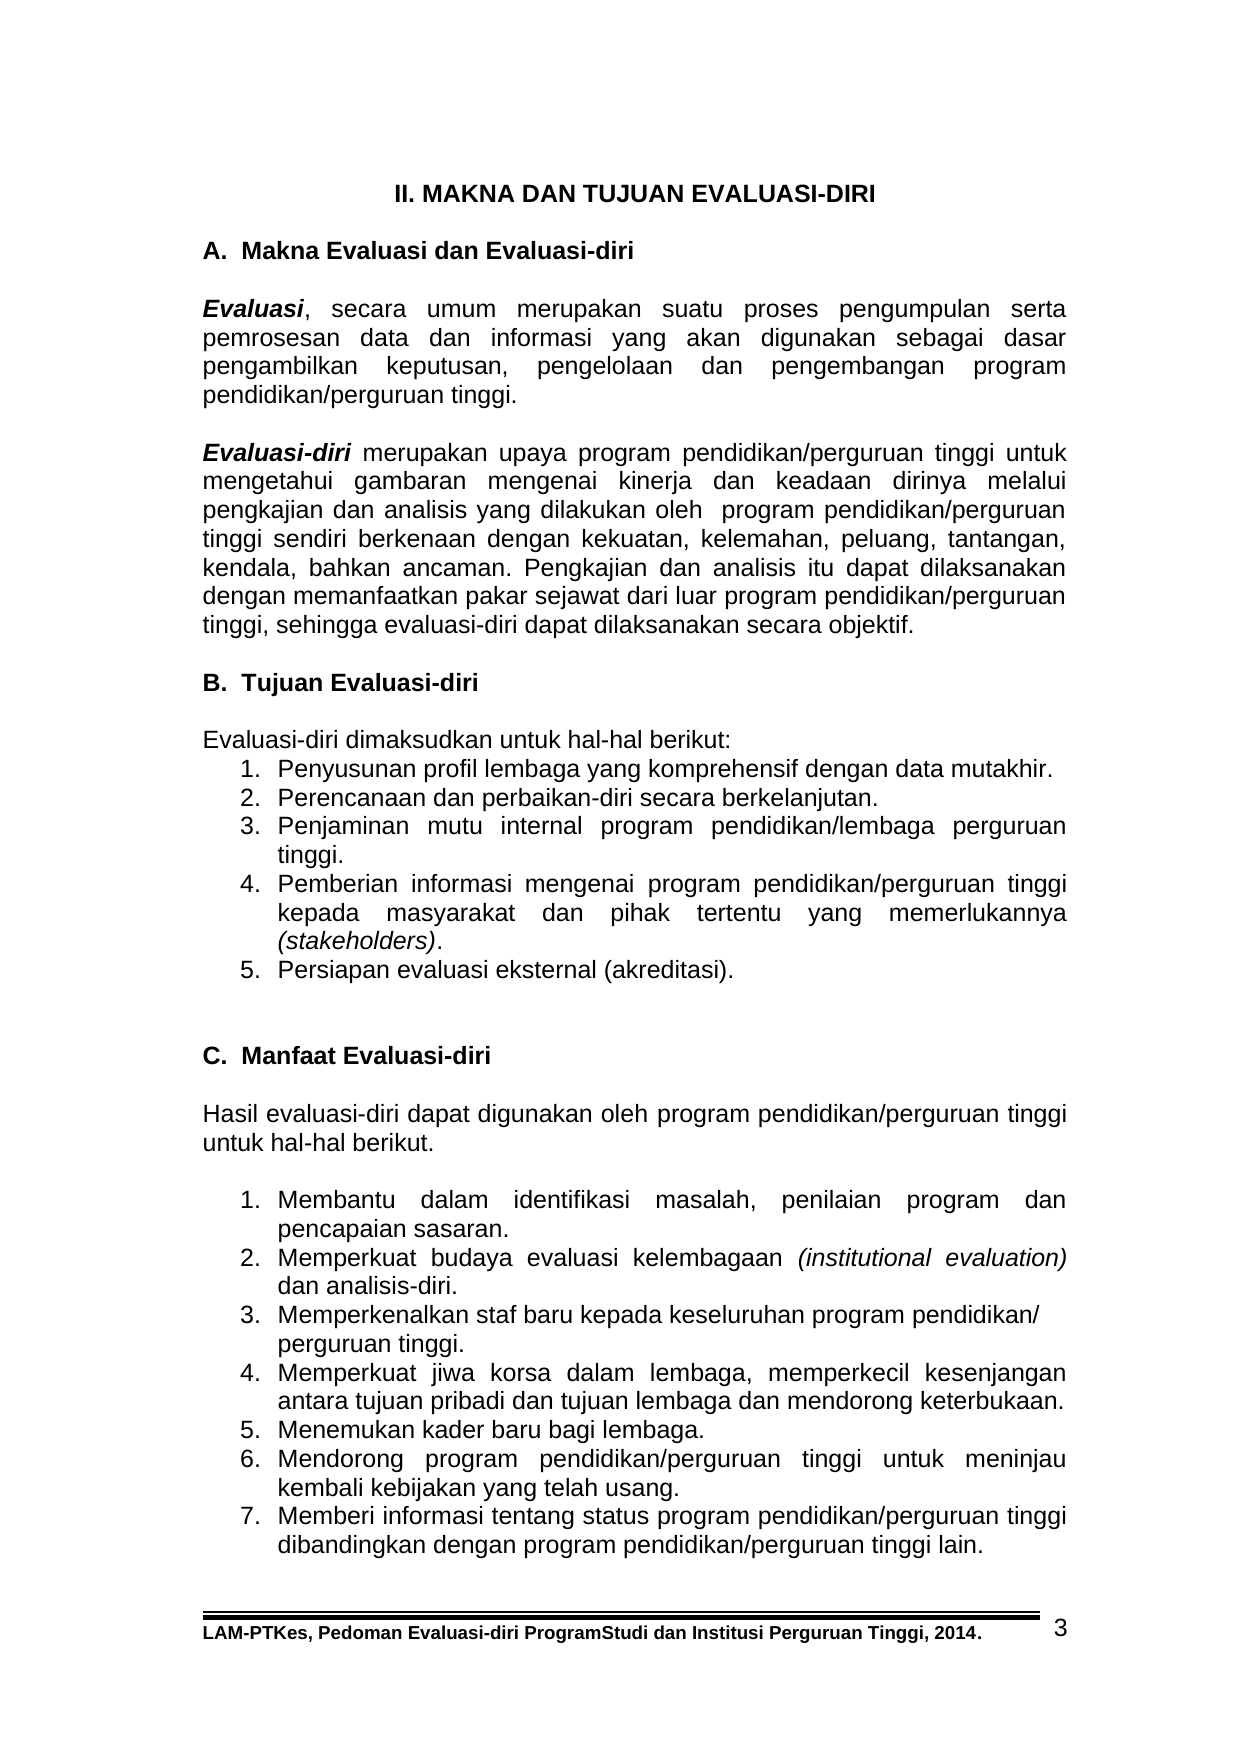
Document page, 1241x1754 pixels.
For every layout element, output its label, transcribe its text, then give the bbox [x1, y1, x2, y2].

subtitle A. Makna Evaluasi dan Evaluasi-diri [202, 236, 1068, 265]
text Hasil evaluasi-diri dapat digunakan oleh program pendidikan/perguruan tinggi untuk hal-hal berikut. [202, 1099, 1068, 1156]
list Memperkuat jiwa korsa dalam lembaga, memperkecil kesenjangan antara tujuan pribadi dan tujuan lembaga dan mendorong keterbukaan. [240, 1357, 1068, 1415]
subtitle II. MAKNA DAN TUJUAN EVALUASI-DIRI [202, 179, 1068, 207]
list Membantu dalam identifikasi masalah, penilaian program dan pencapaian sasaran. [240, 1185, 1068, 1242]
list Memperkenalkan staf baru kepada keseluruhan program pendidikan/ perguruan tinggi. [240, 1300, 1068, 1357]
list Mendorong program pendidikan/perguruan tinggi untuk meninjau kembali kebijakan yang telah usang. [240, 1444, 1068, 1501]
list Penyusunan profil lembaga yang komprehensif dengan data mutakhir. [240, 754, 1068, 782]
text Evaluasi, secara umum merupakan suatu proses pengumpulan serta pemrosesan data dan informasi yang akan digunakan sebagai dasar pengambilkan keputusan, pengelolaan dan pengembangan program pendidikan/perguruan tinggi. [202, 294, 1068, 409]
list Pemberian informasi mengenai program pendidikan/perguruan tinggi kepada masyarakat dan pihak tertentu yang memerlukannya (stakeholders). [240, 869, 1068, 955]
subtitle B. Tujuan Evaluasi-diri [202, 667, 1068, 696]
list Persiapan evaluasi eksternal (akreditasi). [240, 955, 1068, 984]
list Menemukan kader baru bagi lembaga. [240, 1415, 1068, 1444]
list Perencanaan dan perbaikan-diri secara berkelanjutan. [240, 782, 1068, 811]
list Penjaminan mutu internal program pendidikan/lembaga perguruan tinggi. [240, 811, 1068, 869]
subtitle C. Manfaat Evaluasi-diri [202, 1041, 1068, 1070]
text Evaluasi-diri dimaksudkan untuk hal-hal berikut: [202, 725, 1068, 754]
text Evaluasi-diri merupakan upaya program pendidikan/perguruan tinggi untuk mengetahui gambaran mengenai kinerja dan keadaan dirinya melalui pengkajian dan analisis yang dilakukan oleh program pendidikan/perguruan tinggi sendiri berkenaan dengan kekuatan, kelemahan, peluang, tantangan, kendala, bahkan ancaman. Pengkajian dan analisis itu dapat dilaksanakan dengan memanfaatkan pakar sejawat dari luar program pendidikan/perguruan tinggi, sehingga evaluasi-diri dapat dilaksanakan secara objektif. [202, 437, 1068, 639]
list Memperkuat budaya evaluasi kelembagaan (institutional evaluation) dan analisis-diri. [240, 1242, 1068, 1300]
list Memberi informasi tentang status program pendidikan/perguruan tinggi dibandingkan dengan program pendidikan/perguruan tinggi lain. [240, 1501, 1068, 1559]
